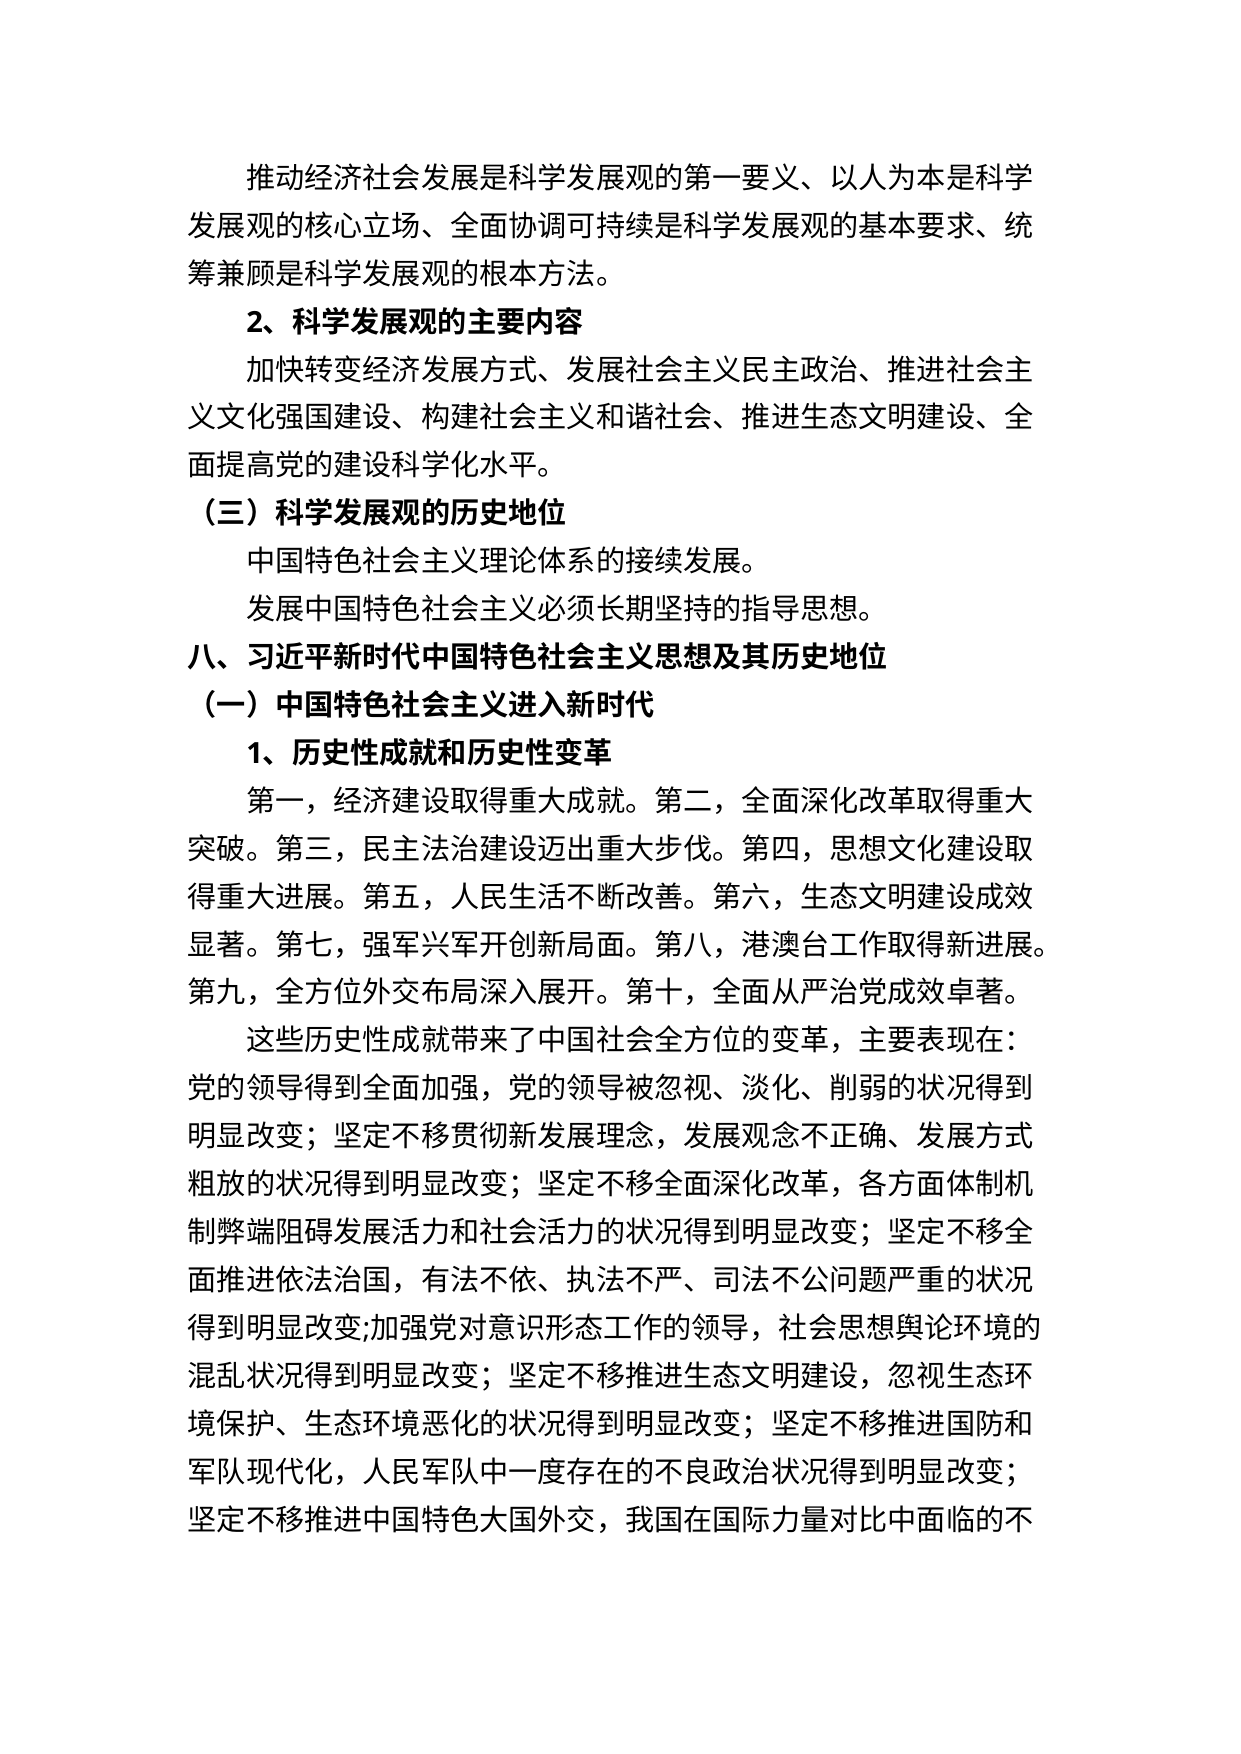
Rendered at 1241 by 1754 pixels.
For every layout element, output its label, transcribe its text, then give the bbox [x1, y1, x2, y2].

subtitle （一）中国特色社会主义进入新时代 [187, 677, 1053, 725]
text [187, 1012, 1053, 1539]
subtitle （三）科学发展观的历史地位 [187, 485, 1053, 533]
text 1、历史性成就和历史性变革 [187, 725, 1053, 773]
text 发展中国特色社会主义必须长期坚持的指导思想。 [187, 581, 1053, 629]
text 推动经济社会发展是科学发展观的第一要义、以人为本是科学发展观的核心立场、全面协调可持续是科学发展观的基本要求、统筹兼顾是科学发展观的根本方法。 [187, 150, 1053, 294]
subtitle 八、习近平新时代中国特色社会主义思想及其历史地位 [187, 629, 1053, 677]
text 2、科学发展观的主要内容 [187, 294, 1053, 342]
text 中国特色社会主义理论体系的接续发展。 [187, 533, 1053, 581]
text 第一，经济建设取得重大成就。第二，全面深化改革取得重大突破。第三，民主法治建设迈出重大步伐。第四，思想文化建设取得重大进展。第五，人民生活不断改善。第六，生态文明建设成效显著。第七，强军兴军开创新局面。第八，港澳台工作取得新进展。第九，全方位外交布局深入展开。第十，全面从严治党成效卓著。 [187, 773, 1053, 1012]
text 加快转变经济发展方式、发展社会主义民主政治、推进社会主义文化强国建设、构建社会主义和谐社会、推进生态文明建设、全面提高党的建设科学化水平。 [187, 342, 1053, 485]
